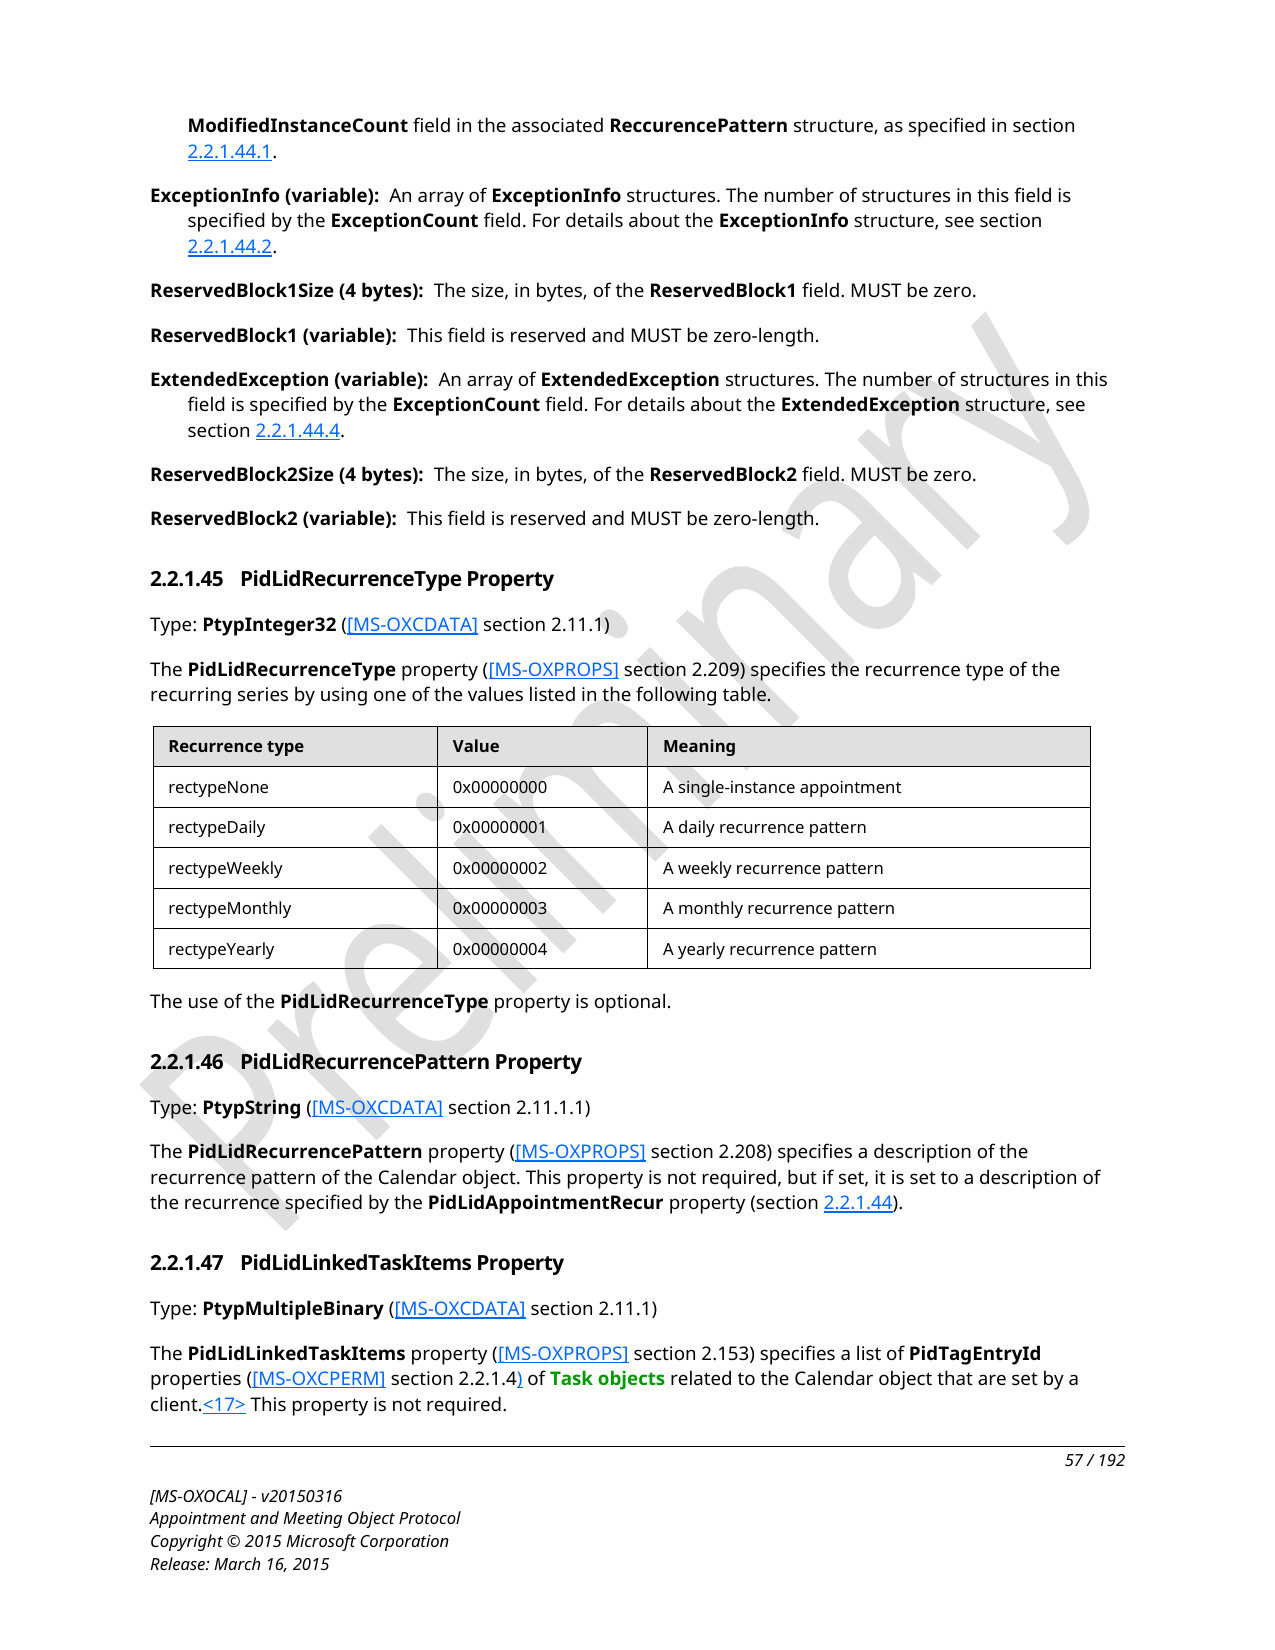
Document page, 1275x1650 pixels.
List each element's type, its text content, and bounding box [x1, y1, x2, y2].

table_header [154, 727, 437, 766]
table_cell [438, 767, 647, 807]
subtitle PidLidLinkedTaskItems Property [150, 1248, 1125, 1277]
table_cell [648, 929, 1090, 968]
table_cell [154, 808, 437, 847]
text ReservedBlock2Size (4 bytes): The size, in bytes, of the ReservedBlock2 field. MUST be zero. [150, 461, 1125, 487]
text ReservedBlock1Size (4 bytes): The size, in bytes, of the ReservedBlock1 field. MUST be zero. [150, 278, 1125, 303]
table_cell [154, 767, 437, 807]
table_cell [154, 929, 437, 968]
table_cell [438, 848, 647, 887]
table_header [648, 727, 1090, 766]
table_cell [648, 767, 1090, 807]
text ReservedBlock1 (variable): This field is reserved and MUST be zero-length. [150, 322, 1125, 347]
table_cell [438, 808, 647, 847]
text The PidLidRecurrenceType property ([MS-OXPROPS] section 2.209) specifies the recurrence type of the recurring series by using one of the values listed in the following table. [150, 656, 1125, 707]
subtitle PidLidRecurrencePattern Property [150, 1047, 1125, 1075]
text Type: PtypMultipleBinary ([MS-OXCDATA] section 2.11.1) [150, 1296, 1125, 1321]
text The PidLidLinkedTaskItems property ([MS-OXPROPS] section 2.153) specifies a list of PidTagEntryId properties ([MS-OXCPERM] section 2.2.1.4) of Task objects related to the Calendar object that are set by a client.<17> This property is not required. [150, 1340, 1125, 1416]
text Type: PtypInteger32 ([MS-OXCDATA] section 2.11.1) [150, 612, 1125, 637]
text ExceptionInfo (variable): An array of ExceptionInfo structures. The number of structures in this field is specified by the ExceptionCount field. For details about the ExceptionInfo structure, see section 2.2.1.44.2. [150, 182, 1125, 259]
text ReservedBlock2 (variable): This field is reserved and MUST be zero-length. [150, 506, 1125, 531]
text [150, 112, 1125, 163]
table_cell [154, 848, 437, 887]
subtitle PidLidRecurrenceType Property [150, 564, 1125, 593]
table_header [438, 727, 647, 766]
text The PidLidRecurrencePattern property ([MS-OXPROPS] section 2.208) specifies a description of the recurrence pattern of the Calendar object. This property is not required, but if set, it is set to a description of the recurrence specified by the PidLidAppointmentRecur property (section 2.2.1.44). [150, 1138, 1125, 1215]
text Type: PtypString ([MS-OXCDATA] section 2.11.1.1) [150, 1094, 1125, 1120]
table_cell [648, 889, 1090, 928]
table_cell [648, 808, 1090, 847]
text The use of the PidLidRecurrenceType property is optional. [150, 988, 1125, 1014]
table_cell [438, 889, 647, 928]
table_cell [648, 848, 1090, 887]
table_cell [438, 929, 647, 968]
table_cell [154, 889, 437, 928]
text ExtendedException (variable): An array of ExtendedException structures. The number of structures in this field is specified by the ExceptionCount field. For details about the ExtendedException structure, see section 2.2.1.44.4. [150, 366, 1125, 443]
